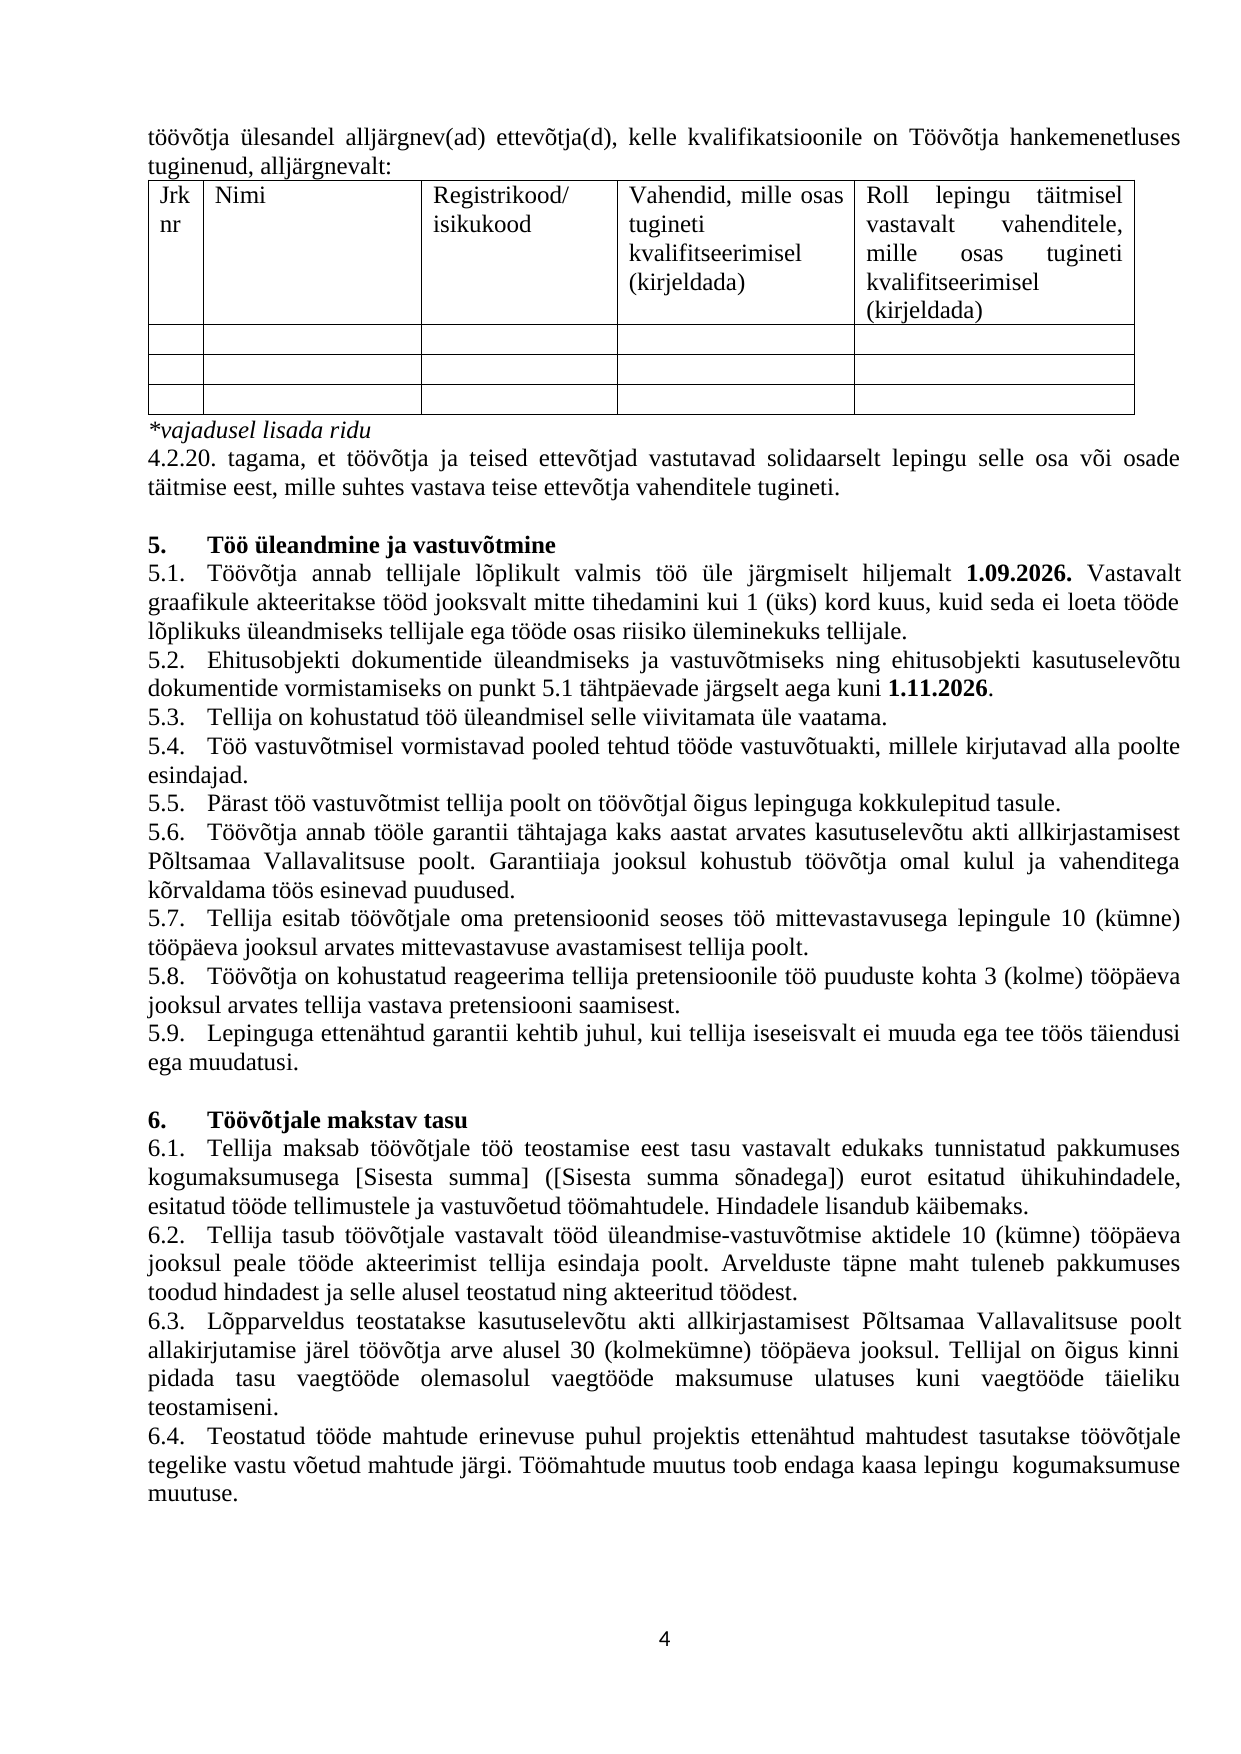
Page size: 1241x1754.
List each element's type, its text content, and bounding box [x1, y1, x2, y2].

table_cell [422, 325, 617, 354]
table_cell [149, 355, 203, 384]
text Töövõtja annab tellijale lõplikult valmis töö üle järgmiselt hiljemalt 1.09.2026. Vastavalt graafikule akteeritakse tööd jooksvalt mitte tihedamini kui 1 (üks) kord kuus, kuid seda ei loeta tööde lõplikuks üleandmiseks tellijale ega tööde osas riisiko üleminekuks tellijale. [148, 558, 1181, 645]
table_header Nimi [204, 181, 421, 324]
text 4.2.20. tagama, et töövõtja ja teised ettevõtjad vastutavad solidaarselt lepingu selle osa või osade täitmise eest, mille suhtes vastava teise ettevõtja vahenditele tugineti. [148, 443, 1181, 501]
table_cell [149, 385, 203, 414]
table_header Roll lepingu täitmisel vastavalt vahenditele, mille osas tugineti kvalifitseerimisel (kirjeldada) [855, 181, 1134, 324]
text Ehitusobjekti dokumentide üleandmiseks ja vastuvõtmiseks ning ehitusobjekti kasutuselevõtu dokumentide vormistamiseks on punkt 5.1 tähtpäevade järgselt aega kuni . [148, 645, 1181, 702]
text Tellija tasub töövõtjale vastavalt tööd üleandmise-vastuvõtmise aktidele 10 (kümne) tööpäeva jooksul peale tööde akteerimist tellija esindaja poolt. Arvelduste täpne maht tuleneb pakkumuses toodud hindadest ja selle alusel teostatud ning akteeritud töödest. [148, 1220, 1181, 1306]
table_cell [618, 325, 854, 354]
table_cell [422, 355, 617, 384]
table_header Vahendid, mille osas tugineti kvalifitseerimisel (kirjeldada) [618, 181, 854, 324]
text Töö vastuvõtmisel vormistavad pooled tehtud tööde vastuvõtuakti, millele kirjutavad alla poolte esindajad. [148, 731, 1181, 788]
text Teostatud tööde mahtude erinevuse puhul projektis ettenähtud mahtudest tasutakse töövõtjale tegelike vastu võetud mahtude järgi. Töömahtude muutus toob endaga kaasa lepingu kogumaksumuse muutuse. [148, 1421, 1181, 1507]
table_cell [618, 385, 854, 414]
table_cell [855, 385, 1134, 414]
text Tellija maksab töövõtjale töö teostamise eest tasu vastavalt edukaks tunnistatud pakkumuses kogumaksumusega (eurot esitatud ühikuhindadele, esitatud tööde tellimustele ja vastuvõetud töömahtudele. Hindadele lisandub käibemaks. [148, 1133, 1181, 1220]
table_cell [204, 325, 421, 354]
text Töövõtja annab tööle garantii tähtajaga kaks aastat arvates kasutuselevõtu akti allkirjastamisest Põltsamaa Vallavalitsuse poolt. Garantiiaja jooksul kohustub töövõtja omal kulul ja vahenditega kõrvaldama töös esinevad puudused. [148, 817, 1181, 903]
text Töövõtjale makstav tasu [148, 1105, 1181, 1133]
table_cell [855, 355, 1134, 384]
text Lõpparveldus teostatakse kasutuselevõtu akti allkirjastamisest Põltsamaa Vallavalitsuse poolt allakirjutamise järel töövõtja arve alusel 30 (kolmekümne) tööpäeva jooksul. Tellijal on õigus kinni pidada tasu vaegtööde olemasolul vaegtööde maksumuse ulatuses kuni vaegtööde täieliku teostamiseni. [148, 1306, 1181, 1421]
table_cell [422, 385, 617, 414]
table_header Registrikood/ isikukood [422, 181, 617, 324]
text *vajadusel lisada ridu [148, 415, 1181, 443]
table_cell [149, 325, 203, 354]
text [148, 122, 1181, 179]
text Lepinguga ettenähtud garantii kehtib juhul, kui tellija iseseisvalt ei muuda ega tee töös täiendusi ega muudatusi. [148, 1018, 1181, 1076]
text Tellija esitab töövõtjale oma pretensioonid seoses töö mittevastavusega lepingule 10 (kümne) tööpäeva jooksul arvates mittevastavuse avastamisest tellija poolt. [148, 903, 1181, 961]
text Töö üleandmine ja vastuvõtmine [148, 530, 1181, 558]
text Pärast töö vastuvõtmist tellija poolt on töövõtjal õigus lepinguga kokkulepitud tasule. [148, 788, 1181, 817]
table_cell [618, 355, 854, 384]
table_cell [204, 355, 421, 384]
table_header Jrk nr [149, 181, 203, 324]
text Töövõtja on kohustatud reageerima tellija pretensioonile töö puuduste kohta 3 (kolme) tööpäeva jooksul arvates tellija vastava pretensiooni saamisest. [148, 961, 1181, 1018]
text Tellija on kohustatud töö üleandmisel selle viivitamata üle vaatama. [148, 702, 1181, 731]
table_cell [855, 325, 1134, 354]
table_cell [204, 385, 421, 414]
